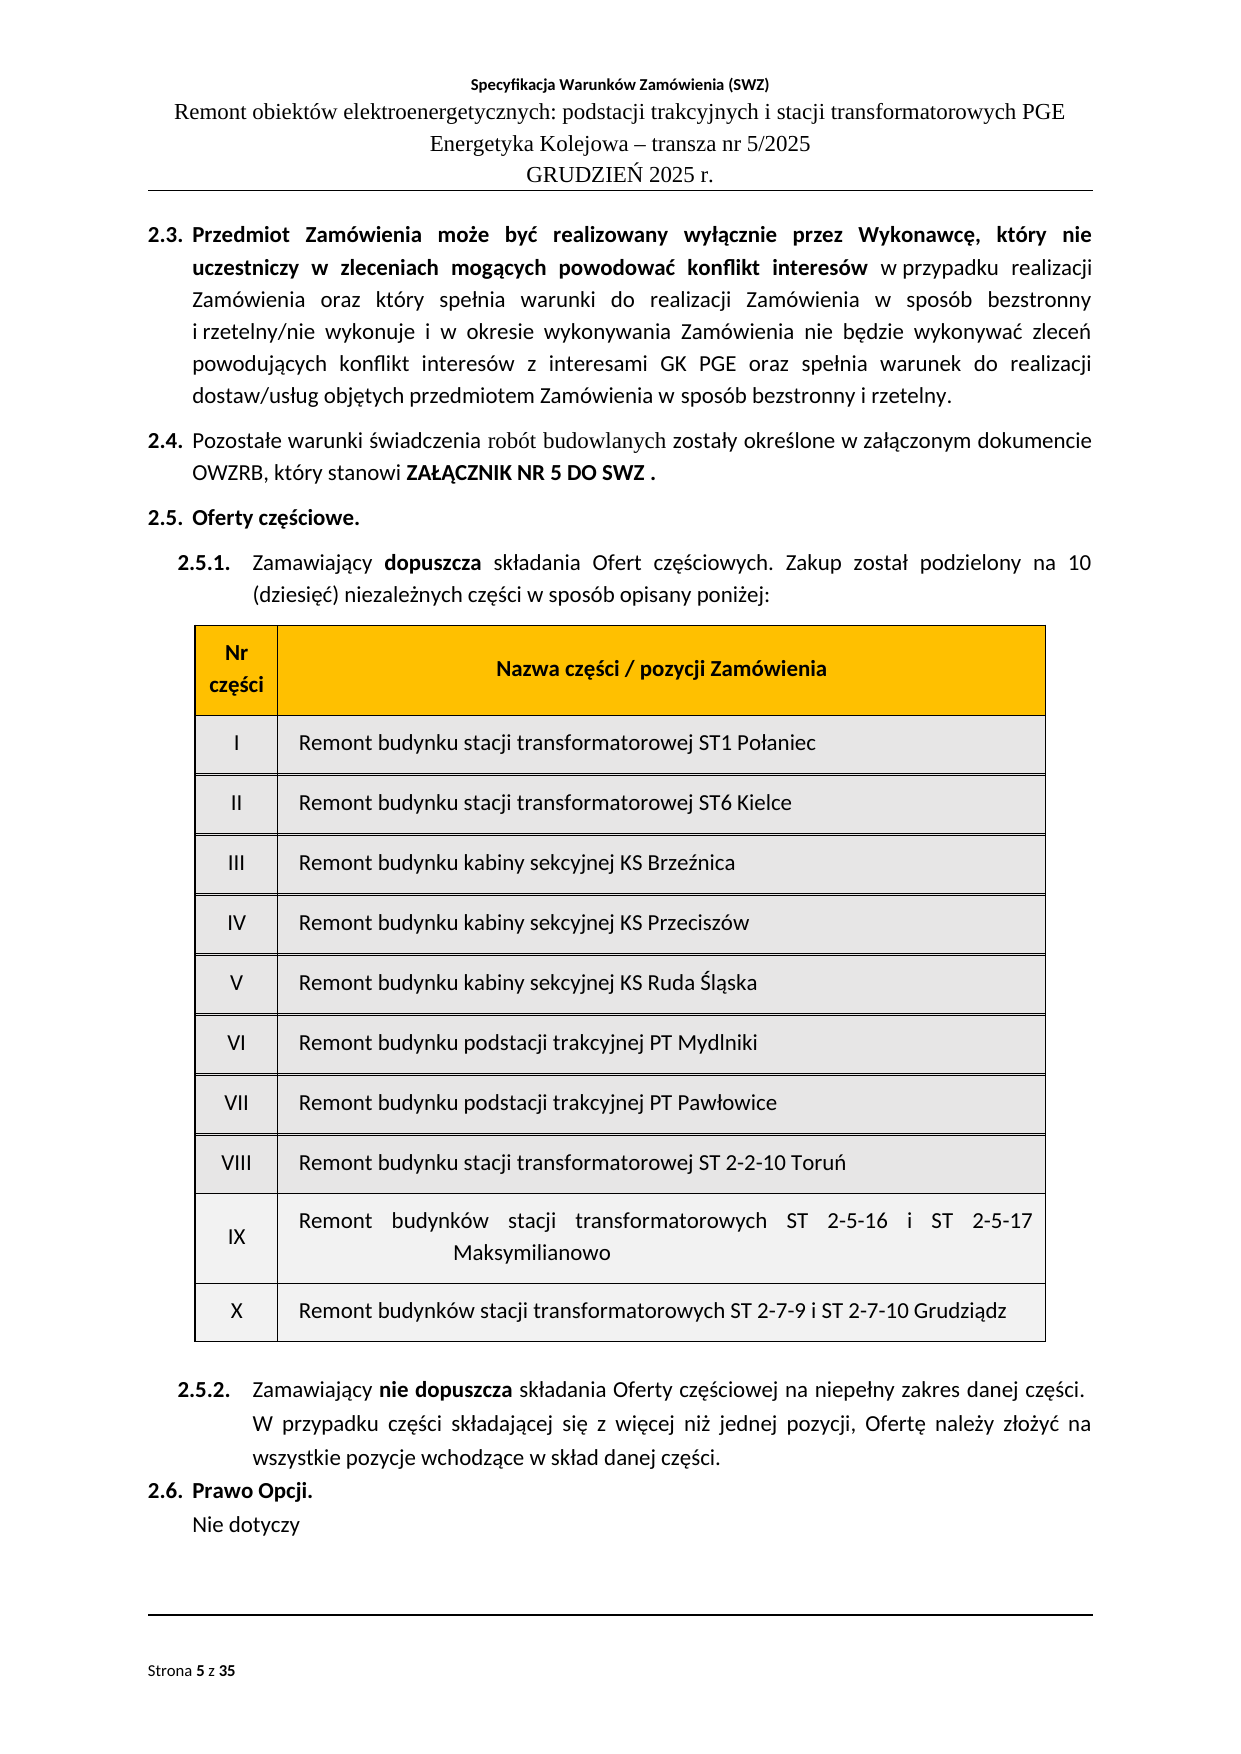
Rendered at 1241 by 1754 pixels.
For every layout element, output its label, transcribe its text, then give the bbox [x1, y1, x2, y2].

table_cell VI [196, 1016, 277, 1073]
table_cell X [196, 1284, 277, 1341]
table_cell IX [196, 1194, 277, 1283]
table_cell VII [196, 1076, 277, 1133]
table_cell IV [196, 896, 277, 953]
table_cell I [196, 716, 277, 773]
table_cell Remont budynków stacji transformatorowych ST 2-7-9 i ST 2-7-10 Grudziądz [278, 1284, 1045, 1341]
table_cell II [196, 776, 277, 833]
table_cell VIII [196, 1136, 277, 1193]
table_cell Remont budynku podstacji trakcyjnej PT Pawłowice [278, 1076, 1045, 1133]
table_cell Remont budynku kabiny sekcyjnej KS Brzeźnica [278, 836, 1045, 893]
table_cell Remont budynków stacji transformatorowych ST 2-5-16 i ST 2-5-17 Maksymilianowo [278, 1194, 1045, 1283]
table_cell Remont budynku kabiny sekcyjnej KS Ruda Śląska [278, 956, 1045, 1013]
table_header Nazwa części / pozycji Zamówienia [278, 626, 1045, 715]
list Oferty częściowe. [148, 503, 1093, 531]
table_cell Remont budynku podstacji trakcyjnej PT Mydlniki [278, 1016, 1045, 1073]
list Pozostałe warunki świadczenia zostały określone w załączonym dokumencie OWZRB, który stanowi Załącznik nr 5 do SWZ. [148, 426, 1093, 486]
table_cell Remont budynku stacji transformatorowej ST 2-2-10 Toruń [278, 1136, 1045, 1193]
table_cell III [196, 836, 277, 893]
table_cell Remont budynku kabiny sekcyjnej KS Przeciszów [278, 896, 1045, 953]
list Prawo Opcji. [148, 1476, 1093, 1504]
list Przedmiot Zamówienia może być realizowany wyłącznie przez Wykonawcę, który nie uczestniczy w zleceniach mogących powodować konflikt interesów w przypadku realizacji Zamówienia oraz który spełnia warunki do realizacji Zamówienia w sposób bezstronny i rzetelny/nie wykonuje i w okresie wykonywania Zamówienia nie będzie wykonywać zleceń powodujących konflikt interesów z interesami GK PGE oraz spełnia warunek do realizacji dostaw/usług objętych przedmiotem Zamówienia w sposób bezstronny i rzetelny. [148, 221, 1093, 409]
table_cell Remont budynku stacji transformatorowej ST6 Kielce [278, 776, 1045, 833]
table_header Nr części [196, 626, 277, 715]
table_cell V [196, 956, 277, 1013]
text Nie dotyczy [192, 1510, 1093, 1538]
list Zamawiający nie dopuszcza składania Oferty częściowej na niepełny zakres danej części. W przypadku części składającej się z więcej niż jednej pozycji, Ofertę należy złożyć na wszystkie pozycje wchodzące w skład danej części. [177, 1376, 1093, 1471]
table_cell Remont budynku stacji transformatorowej ST1 Połaniec [278, 716, 1045, 773]
list Zamawiający dopuszcza składania Ofert częściowych. Zakup został podzielony na 10 (dziesięć) niezależnych części w sposób opisany poniżej: [177, 548, 1093, 608]
